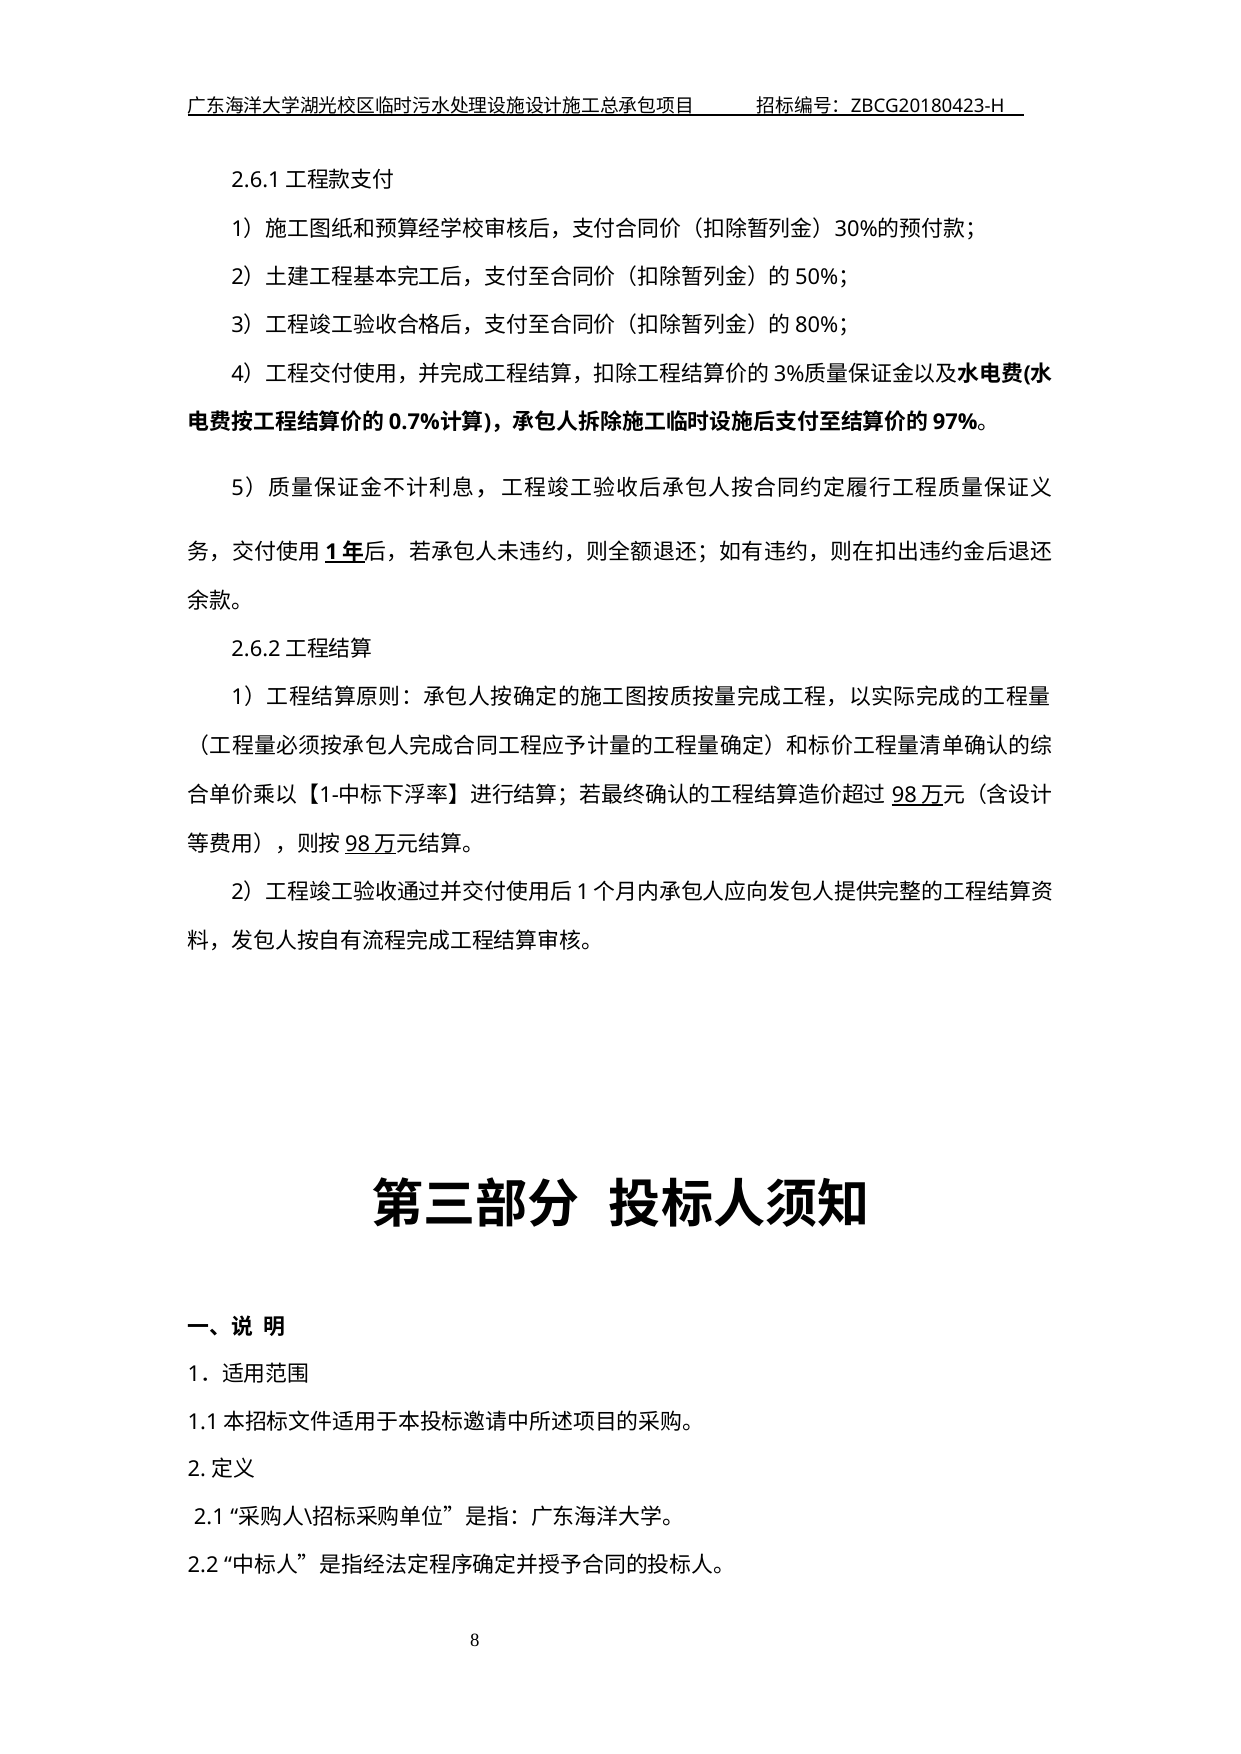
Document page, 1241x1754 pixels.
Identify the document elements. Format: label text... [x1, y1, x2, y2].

text 2.6.2工程结算 [187, 631, 1053, 663]
text 3）工程竣工验收合格后，支付至合同价（扣除暂列金）的80%； [187, 307, 1053, 339]
text 1）施工图纸和预算经学校审核后，支付合同价（扣除暂列金）30%的预付款； [187, 210, 1053, 243]
text 4）工程交付使用，并完成工程结算，扣除工程结算价的3%质量保证金以及水电费(水电费按工程结算价的0.7%计算)，承包人拆除施工临时设施后支付至结算价的97%。 [187, 355, 1053, 437]
text 2）土建工程基本完工后，支付至合同价（扣除暂列金）的50%； [187, 259, 1053, 291]
text 2）工程竣工验收通过并交付使用后1个月内承包人应向发包人提供完整的工程结算资料，发包人按自有流程完成工程结算审核。 [187, 874, 1053, 955]
text 1）工程结算原则：承包人按确定的施工图按质按量完成工程，以实际完成的工程量（工程量必须按承包人完成合同工程应予计量的工程量确定）和标价工程量清单确认的综合单价乘以【1-中标下浮率】进行结算；若最终确认的工程结算造价超过98万元（含设计等费用），则按98万元结算。 [187, 679, 1053, 858]
text 一、说 明 [187, 1309, 1053, 1340]
text 2.6.1工程款支付 [187, 162, 1053, 194]
text 2. 定义 [187, 1451, 1053, 1483]
text 1．适用范围 [187, 1356, 1053, 1388]
text 2.2 “中标人”是指经法定程序确定并授予合同的投标人。 [187, 1547, 1053, 1578]
text 5）质量保证金不计利息，工程竣工验收后承包人按合同约定履行工程质量保证义务，交付使用1年后，若承包人未违约，则全额退还；如有违约，则在扣出违约金后退还余款。 [187, 452, 1053, 615]
text 1.1本招标文件适用于本投标邀请中所述项目的采购。 [187, 1404, 1053, 1436]
text 2.1 “采购人\招标采购单位”是指：广东海洋大学。 [194, 1499, 1053, 1531]
text 第三部分 投标人须知 [187, 1162, 1053, 1238]
